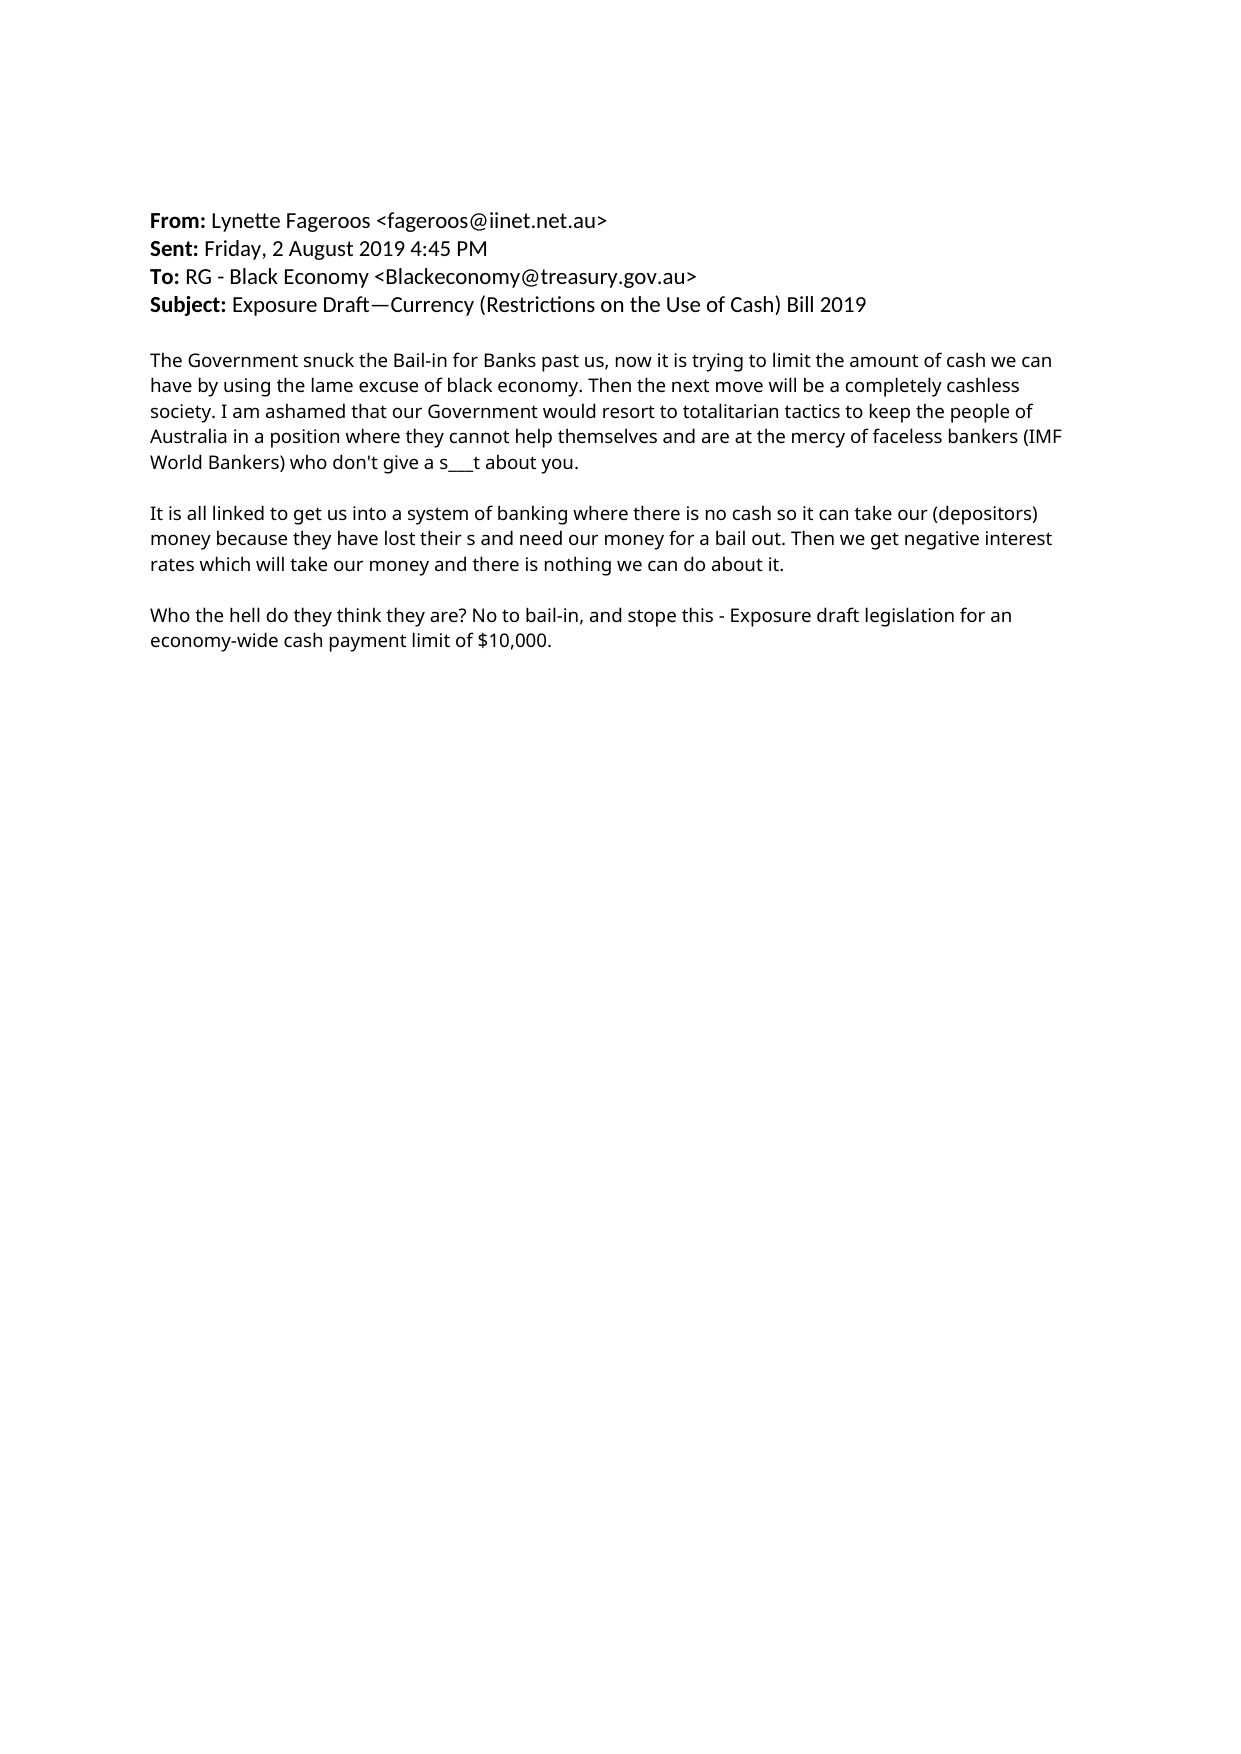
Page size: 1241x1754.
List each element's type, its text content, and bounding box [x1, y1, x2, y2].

text It is all linked to get us into a system of banking where there is no cash so it can take our (depositors) money because they have lost their s and need our money for a bail out. Then we get negative interest rates which will take our money and there is nothing we can do about it. [150, 500, 1090, 577]
text Who the hell do they think they are? No to bail-in, and stope this - Exposure draft legislation for an economy-wide cash payment limit of $10,000. [150, 602, 1090, 653]
text From: Lynette Fageroos <fageroos@iinet.net.au> Sent: Friday, 2 August 2019 4:45 PM To: RG - Black Economy <Blackeconomy@treasury.gov.au> Subject: Exposure Draft—Currency (Restrictions on the Use of Cash) Bill 2019 [150, 206, 1090, 318]
text The Government snuck the Bail-in for Banks past us, now it is trying to limit the amount of cash we can have by using the lame excuse of black economy. Then the next move will be a completely cashless society. I am ashamed that our Government would resort to totalitarian tactics to keep the people of Australia in a position where they cannot help themselves and are at the mercy of faceless bankers (IMF World Bankers) who don't give a s___t about you. [150, 347, 1090, 474]
